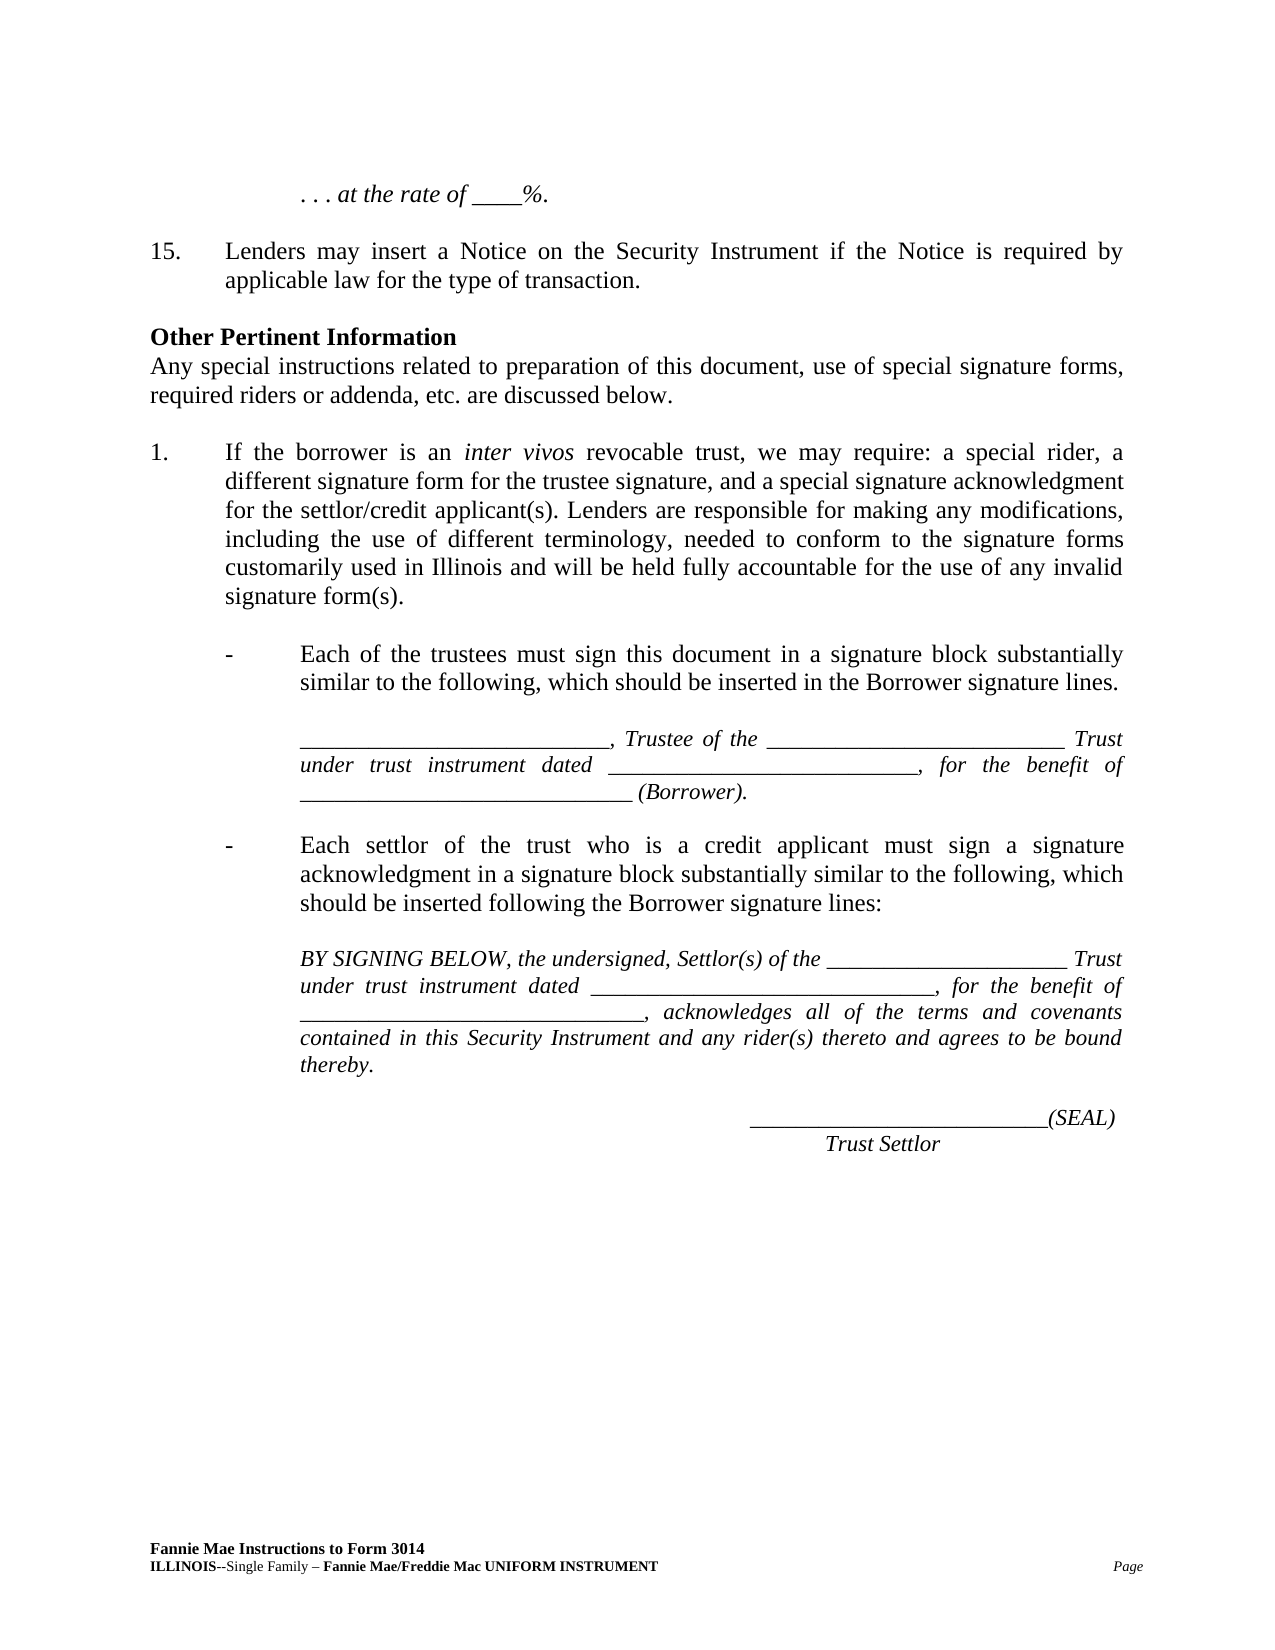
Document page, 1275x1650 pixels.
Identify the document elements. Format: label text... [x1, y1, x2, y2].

text Trust Settlor [150, 1130, 1125, 1156]
text __________________________(SEAL) [150, 1103, 1125, 1130]
text 1. If the borrower is an inter vivos revocable trust, we may require: a special rider, a different signature form for the trustee signature, and a special signature acknowledgment for the settlor/credit applicant(s). Lenders are responsible for making any modifications, including the use of different terminology, needed to conform to the signature forms customarily used in and will be held fully accountable for the use of any invalid signature form(s). [150, 437, 1125, 610]
text Other Pertinent Information [150, 322, 1125, 351]
text - Each of the trustees must sign this document in a signature block substantially similar to the following, which should be inserted in the Borrower signature lines. [225, 639, 1125, 696]
text ___________________________, Trustee of the __________________________ Trust under trust instrument dated ___________________________, for the benefit of _____________________________ (Borrower). [300, 725, 1125, 804]
text . . . at the rate of ____%. [150, 179, 1125, 207]
text 15. Lenders may insert a Notice on the Security Instrument if the Notice is required by applicable law for the type of transaction. [150, 236, 1125, 294]
text Any special instructions related to preparation of this document, use of special signature forms, required riders or addenda, etc. are discussed below. [150, 351, 1125, 409]
text BY SIGNING BELOW, the undersigned, Settlor(s) of the _____________________ Trust under trust instrument dated ______________________________, for the benefit of ______________________________, acknowledges all of the terms and covenants contained in this Security Instrument and any rider(s) thereto and agrees to be bound thereby. [300, 945, 1125, 1077]
text - Each settlor of the trust who is a credit applicant must sign a signature acknowledgment in a signature block substantially similar to the following, which should be inserted following the Borrower signature lines: [225, 830, 1125, 917]
